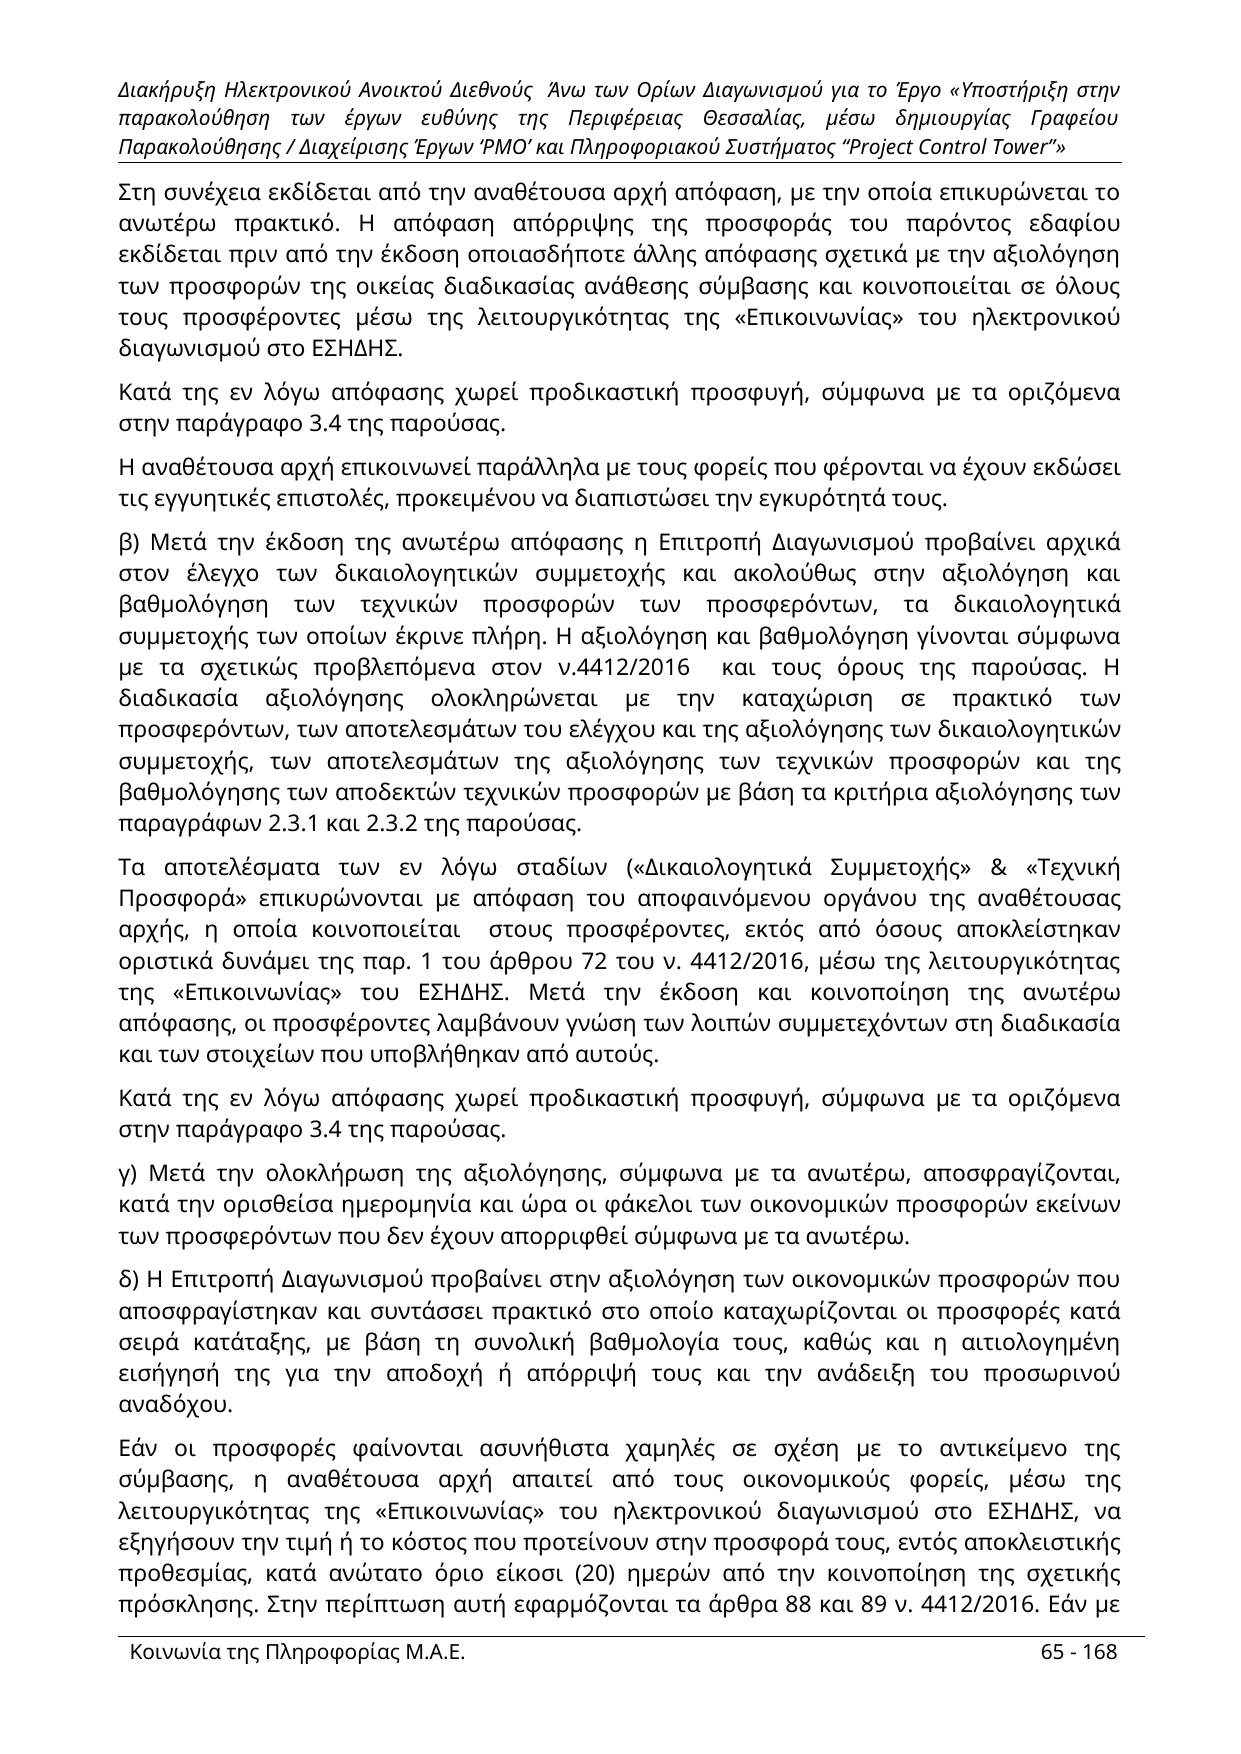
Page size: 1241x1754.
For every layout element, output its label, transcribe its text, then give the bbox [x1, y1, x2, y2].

text γ) Μετά την ολοκλήρωση της αξιολόγησης, σύμφωνα με τα ανωτέρω, αποσφραγίζονται, κατά την ορισθείσα ημερομηνία και ώρα οι φάκελοι των οικονομικών προσφορών εκείνων των προσφερόντων που δεν έχουν απορριφθεί σύμφωνα με τα ανωτέρω. [118, 1157, 1122, 1251]
text Στη συνέχεια εκδίδεται από την αναθέτουσα αρχή απόφαση, με την οποία επικυρώνεται το ανωτέρω πρακτικό. Η απόφαση απόρριψης της προσφοράς του παρόντος εδαφίου εκδίδεται πριν από την έκδοση οποιασδήποτε άλλης απόφασης σχετικά με την αξιολόγηση των προσφορών της οικείας διαδικασίας ανάθεσης σύμβασης και κοινοποιείται σε όλους τους προσφέροντες μέσω της λειτουργικότητας της «Επικοινωνίας» του ηλεκτρονικού διαγωνισμού στο ΕΣΗΔΗΣ. [118, 176, 1122, 363]
text Κατά της εν λόγω απόφασης χωρεί προδικαστική προσφυγή, σύμφωνα με τα οριζόμενα στην παράγραφο 3.4 της παρούσας. [118, 376, 1122, 438]
text Τα αποτελέσματα των εν λόγω σταδίων («Δικαιολογητικά Συμμετοχής» & «Τεχνική Προσφορά» επικυρώνονται με απόφαση του αποφαινόμενου οργάνου της αναθέτουσας αρχής, η οποία κοινοποιείται στους προσφέροντες, εκτός από όσους αποκλείστηκαν οριστικά δυνάμει της παρ. 1 του άρθρου 72 του ν. 4412/2016, μέσω της λειτουργικότητας της «Επικοινωνίας» του ΕΣΗΔΗΣ. Μετά την έκδοση και κοινοποίηση της ανωτέρω απόφασης, οι προσφέροντες λαμβάνουν γνώση των λοιπών συμμετεχόντων στη διαδικασία και των στοιχείων που υποβλήθηκαν από αυτούς. [118, 851, 1122, 1070]
text Η αναθέτουσα αρχή επικοινωνεί παράλληλα με τους φορείς που φέρονται να έχουν εκδώσει τις εγγυητικές επιστολές, προκειμένου να διαπιστώσει την εγκυρότητά τους. [118, 451, 1122, 513]
text β) Μετά την έκδοση της ανωτέρω απόφασης η Επιτροπή Διαγωνισμού προβαίνει αρχικά στον έλεγχο των δικαιολογητικών συμμετοχής και ακολούθως στην αξιολόγηση και βαθμολόγηση των τεχνικών προσφορών των προσφερόντων, τα δικαιολογητικά συμμετοχής των οποίων έκρινε πλήρη. Η αξιολόγηση και βαθμολόγηση γίνονται σύμφωνα με τα σχετικώς προβλεπόμενα στον ν.4412/2016 και τους όρους της παρούσας. Η διαδικασία αξιολόγησης ολοκληρώνεται με την καταχώριση σε πρακτικό των προσφερόντων, των αποτελεσμάτων του ελέγχου και της αξιολόγησης των δικαιολογητικών συμμετοχής, των αποτελεσμάτων της αξιολόγησης των τεχνικών προσφορών και της βαθμολόγησης των αποδεκτών τεχνικών προσφορών με βάση τα κριτήρια αξιολόγησης των παραγράφων 2.3.1 και 2.3.2 της παρούσας. [118, 526, 1122, 838]
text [118, 1432, 1122, 1620]
text δ) Η Επιτροπή Διαγωνισμού προβαίνει στην αξιολόγηση των οικονομικών προσφορών που αποσφραγίστηκαν και συντάσσει πρακτικό στο οποίο καταχωρίζονται οι προσφορές κατά σειρά κατάταξης, με βάση τη συνολική βαθμολογία τους, καθώς και η αιτιολογημένη εισήγησή της για την αποδοχή ή απόρριψή τους και την ανάδειξη του προσωρινού αναδόχου. [118, 1263, 1122, 1420]
text Κατά της εν λόγω απόφασης χωρεί προδικαστική προσφυγή, σύμφωνα με τα οριζόμενα στην παράγραφο 3.4 της παρούσας. [118, 1082, 1122, 1145]
